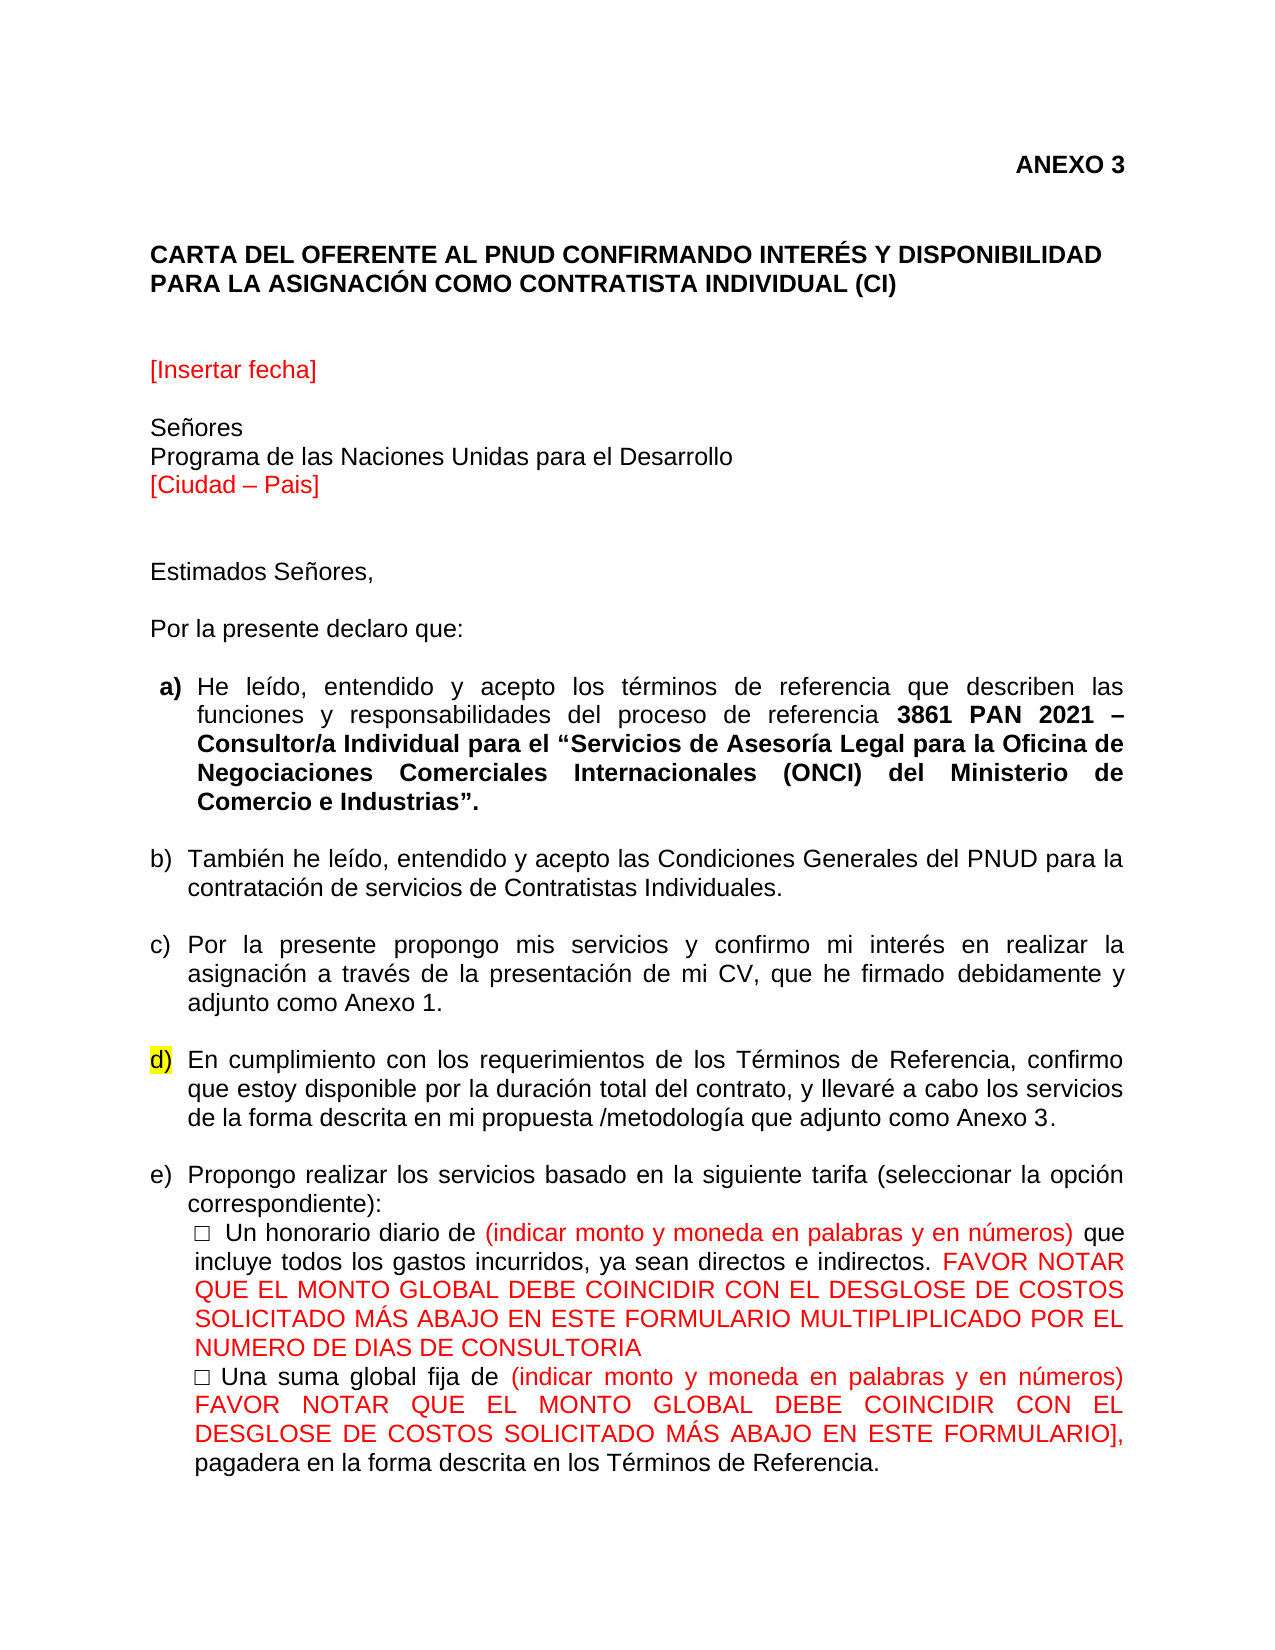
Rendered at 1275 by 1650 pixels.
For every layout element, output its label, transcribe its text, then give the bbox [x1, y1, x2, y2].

text PARA LA ASIGNACIÓN COMO CONTRATISTA INDIVIDUAL (CI) [150, 269, 1125, 298]
text [Ciudad – Pais] [150, 471, 1125, 499]
list Por la presente propongo mis servicios y confirmo mi interés en realizar la asignación a través de la presentación de mi CV, que he firmado debidamente y adjunto como Anexo 1. [150, 931, 1125, 1017]
text CARTA DEL OFERENTE AL PNUD CONFIRMANDO INTERÉS Y DISPONIBILIDAD [150, 241, 1125, 269]
text Estimados Señores, [150, 557, 1125, 586]
list He leído, entendido y acepto los términos de referencia que describen las funciones y responsabilidades del proceso de referencia 3861 PAN 2021 – Consultor/a Individual para el “Servicios de Asesoría Legal para la Oficina de Negociaciones Comerciales Internacionales (ONCI) del Ministerio de Comercio e Industrias”. [159, 672, 1125, 816]
text Programa de las Naciones Unidas para el Desarrollo [150, 442, 1125, 471]
list Propongo realizar los servicios basado en la siguiente tarifa (seleccionar la opción correspondiente): [150, 1161, 1125, 1218]
list También he leído, entendido y acepto las Condiciones Generales del PNUD para la contratación de servicios de Contratistas Individuales. [150, 844, 1125, 902]
text □ Un honorario diario de (indicar monto y moneda en palabras y en números) que incluye todos los gastos incurridos, ya sean directos e indirectos. FAVOR NOTAR QUE EL MONTO GLOBAL DEBE COINCIDIR CON EL DESGLOSE DE COSTOS SOLICITADO MÁS ABAJO EN ESTE FORMULARIO MULTIPLIPLICADO POR EL NUMERO DE DIAS DE CONSULTORIA [194, 1218, 1125, 1362]
text □ Una suma global fija de (indicar monto y moneda en palabras y en números) FAVOR NOTAR QUE EL MONTO GLOBAL DEBE COINCIDIR CON EL DESGLOSE DE COSTOS SOLICITADO MÁS ABAJO EN ESTE FORMULARIO], pagadera en la forma descrita en los Términos de Referencia. [194, 1362, 1125, 1477]
text Por la presente declaro que: [150, 614, 1125, 643]
list En cumplimiento con los requerimientos de los Términos de Referencia, confirmo que estoy disponible por la duración total del contrato, y llevaré a cabo los servicios de la forma descrita en mi propuesta /metodología que adjunto como Anexo 3. [150, 1046, 1125, 1132]
text ANEXO 3 [150, 150, 1125, 179]
text Señores [150, 413, 1125, 442]
text [Insertar fecha] [150, 356, 1125, 384]
